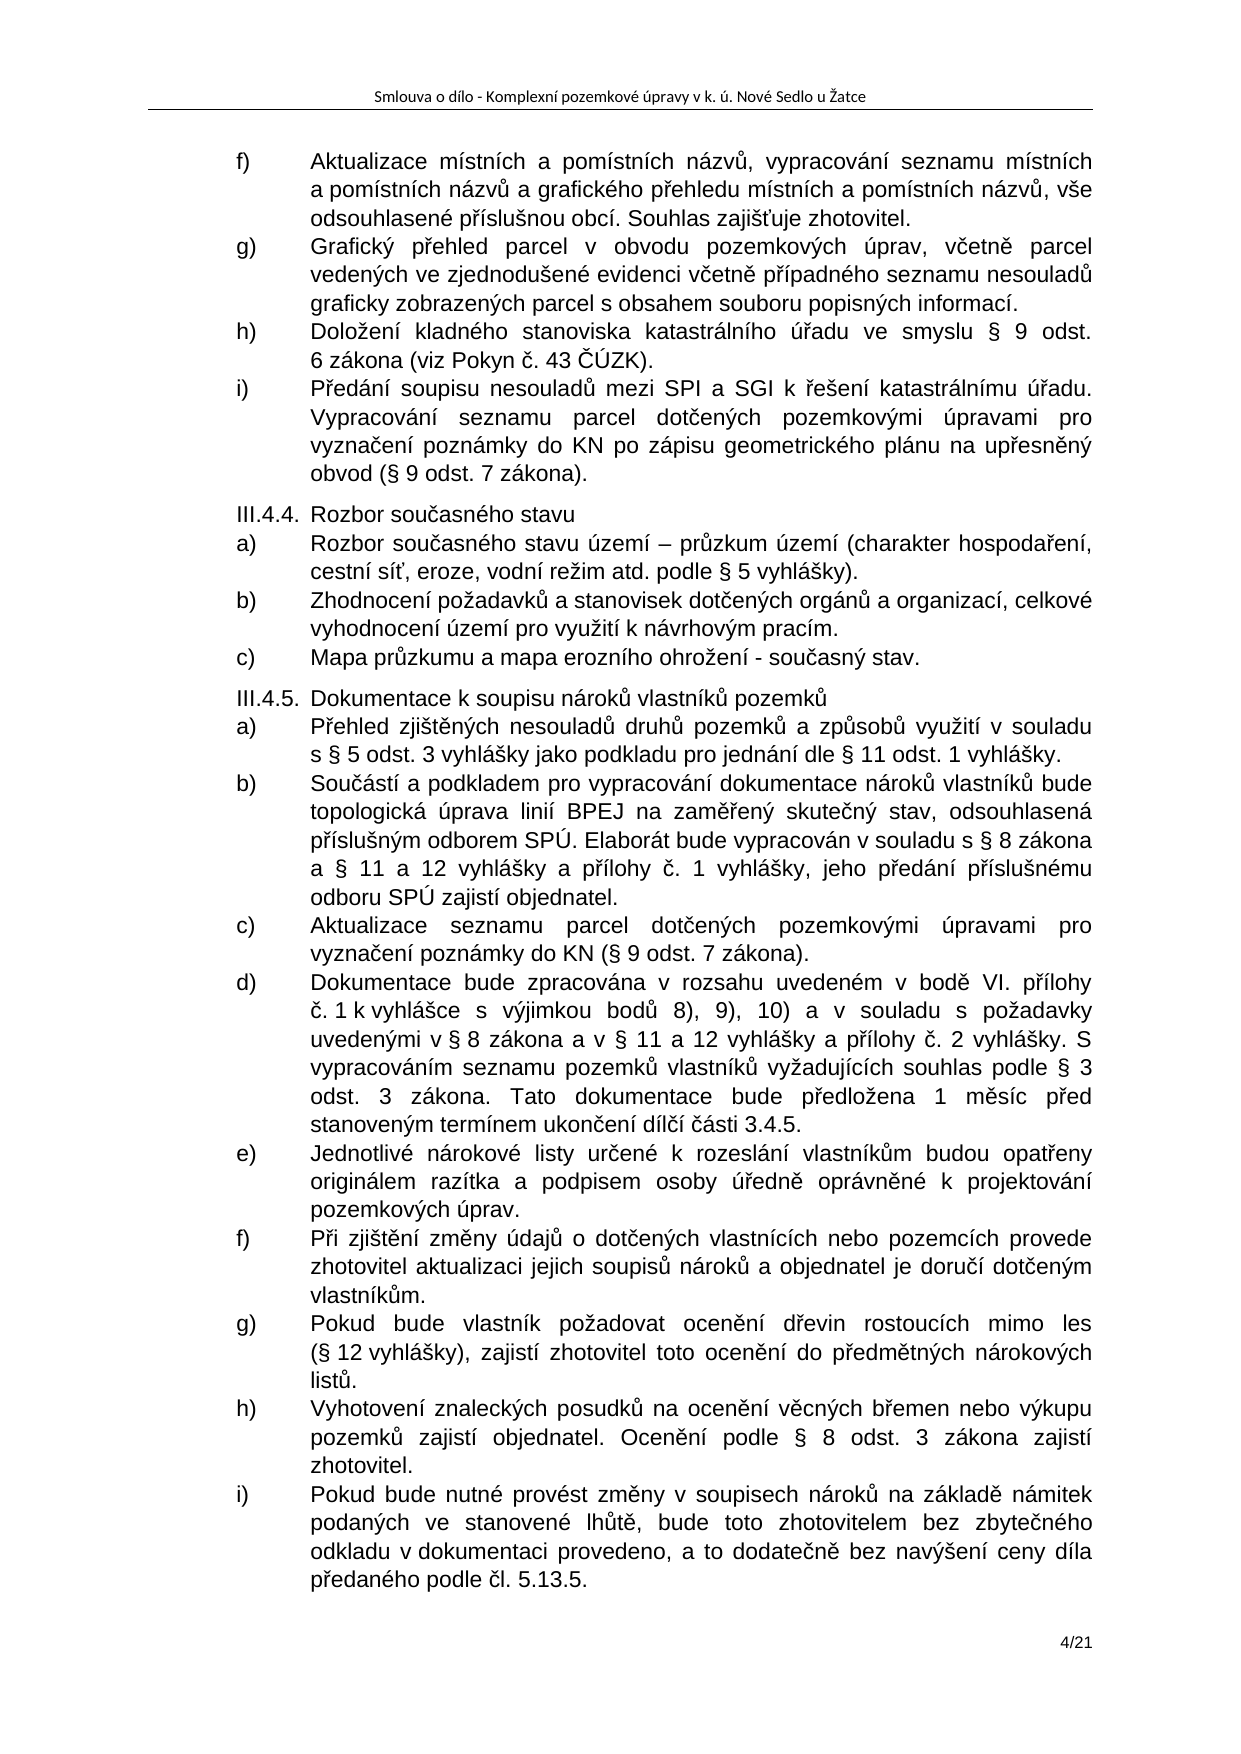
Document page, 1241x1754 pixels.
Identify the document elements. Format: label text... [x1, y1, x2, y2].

text Doložení kladného stanoviska katastrálního úřadu ve smyslu § 9 odst. 6 zákona (viz Pokyn č. 43 ČÚZK). [236, 318, 1093, 373]
text Rozbor současného stavu [236, 501, 1093, 528]
text Při zjištění změny údajů o dotčených vlastnících nebo pozemcích provede zhotovitel aktualizaci jejich soupisů nároků a objednatel je doručí dotčeným vlastníkům. [236, 1225, 1093, 1308]
text Grafický přehled parcel v obvodu pozemkových úprav, včetně parcel vedených ve zjednodušené evidenci včetně případného seznamu nesouladů graficky zobrazených parcel s obsahem souboru popisných informací. [236, 233, 1093, 316]
text Vyhotovení znaleckých posudků na ocenění věcných břemen nebo výkupu pozemků zajistí objednatel. Ocenění podle § 8 odst. 3 zákona zajistí zhotovitel. [236, 1395, 1093, 1479]
text Aktualizace seznamu parcel dotčených pozemkovými úpravami pro vyznačení poznámky do KN (§ 9 odst. 7 zákona). [236, 912, 1093, 967]
text Rozbor současného stavu území – průzkum území (charakter hospodaření, cestní síť, eroze, vodní režim atd. podle § 5 vyhlášky). [236, 530, 1093, 584]
text Přehled zjištěných nesouladů druhů pozemků a způsobů využití v souladu s § 5 odst. 3 vyhlášky jako podkladu pro jednání dle § 11 odst. 1 vyhlášky. [236, 713, 1093, 768]
text Součástí a podkladem pro vypracování dokumentace nároků vlastníků bude topologická úprava linií BPEJ na zaměřený skutečný stav, odsouhlasená příslušným odborem SPÚ. Elaborát bude vypracován v souladu s § 8 zákona a § 11 a 12 vyhlášky a přílohy č. 1 vyhlášky, jeho předání příslušnému odboru SPÚ zajistí objednatel. [236, 770, 1093, 910]
text Aktualizace místních a pomístních názvů, vypracování seznamu místních a pomístních názvů a grafického přehledu místních a pomístních názvů, vše odsouhlasené příslušnou obcí. Souhlas zajišťuje zhotovitel. [236, 148, 1093, 231]
text Předání soupisu nesouladů mezi SPI a SGI k řešení katastrálnímu úřadu. Vypracování seznamu parcel dotčených pozemkovými úpravami pro vyznačení poznámky do KN po zápisu geometrického plánu na upřesněný obvod (§ 9 odst. 7 zákona). [236, 375, 1093, 487]
text Zhodnocení požadavků a stanovisek dotčených orgánů a organizací, celkové vyhodnocení území pro využití k návrhovým pracím. [236, 587, 1093, 641]
text Dokumentace k soupisu nároků vlastníků pozemků [236, 684, 1093, 711]
text Jednotlivé nárokové listy určené k rozeslání vlastníkům budou opatřeny originálem razítka a podpisem osoby úředně oprávněné k projektování pozemkových úprav. [236, 1139, 1093, 1223]
text Dokumentace bude zpracována v rozsahu uvedeném v bodě VI. přílohy č. 1 k vyhlášce s výjimkou bodů 8), 9), 10) a v souladu s požadavky uvedenými v § 8 zákona a v § 11 a 12 vyhlášky a přílohy č. 2 vyhlášky. S vypracováním seznamu pozemků vlastníků vyžadujících souhlas podle § 3 odst. 3 zákona. Tato dokumentace bude předložena 1 měsíc před stanoveným termínem ukončení dílčí části 3.4.5. [236, 969, 1093, 1137]
text Pokud bude nutné provést změny v soupisech nároků na základě námitek podaných ve stanovené lhůtě, bude toto zhotovitelem bez zbytečného odkladu v dokumentaci provedeno, a to dodatečně bez navýšení ceny díla předaného podle čl. 5.13.5. [236, 1481, 1093, 1592]
text Mapa průzkumu a mapa erozního ohrožení - současný stav. [236, 643, 1093, 670]
text Pokud bude vlastník požadovat ocenění dřevin rostoucích mimo les (§ 12 vyhlášky), zajistí zhotovitel toto ocenění do předmětných nárokových listů. [236, 1310, 1093, 1393]
